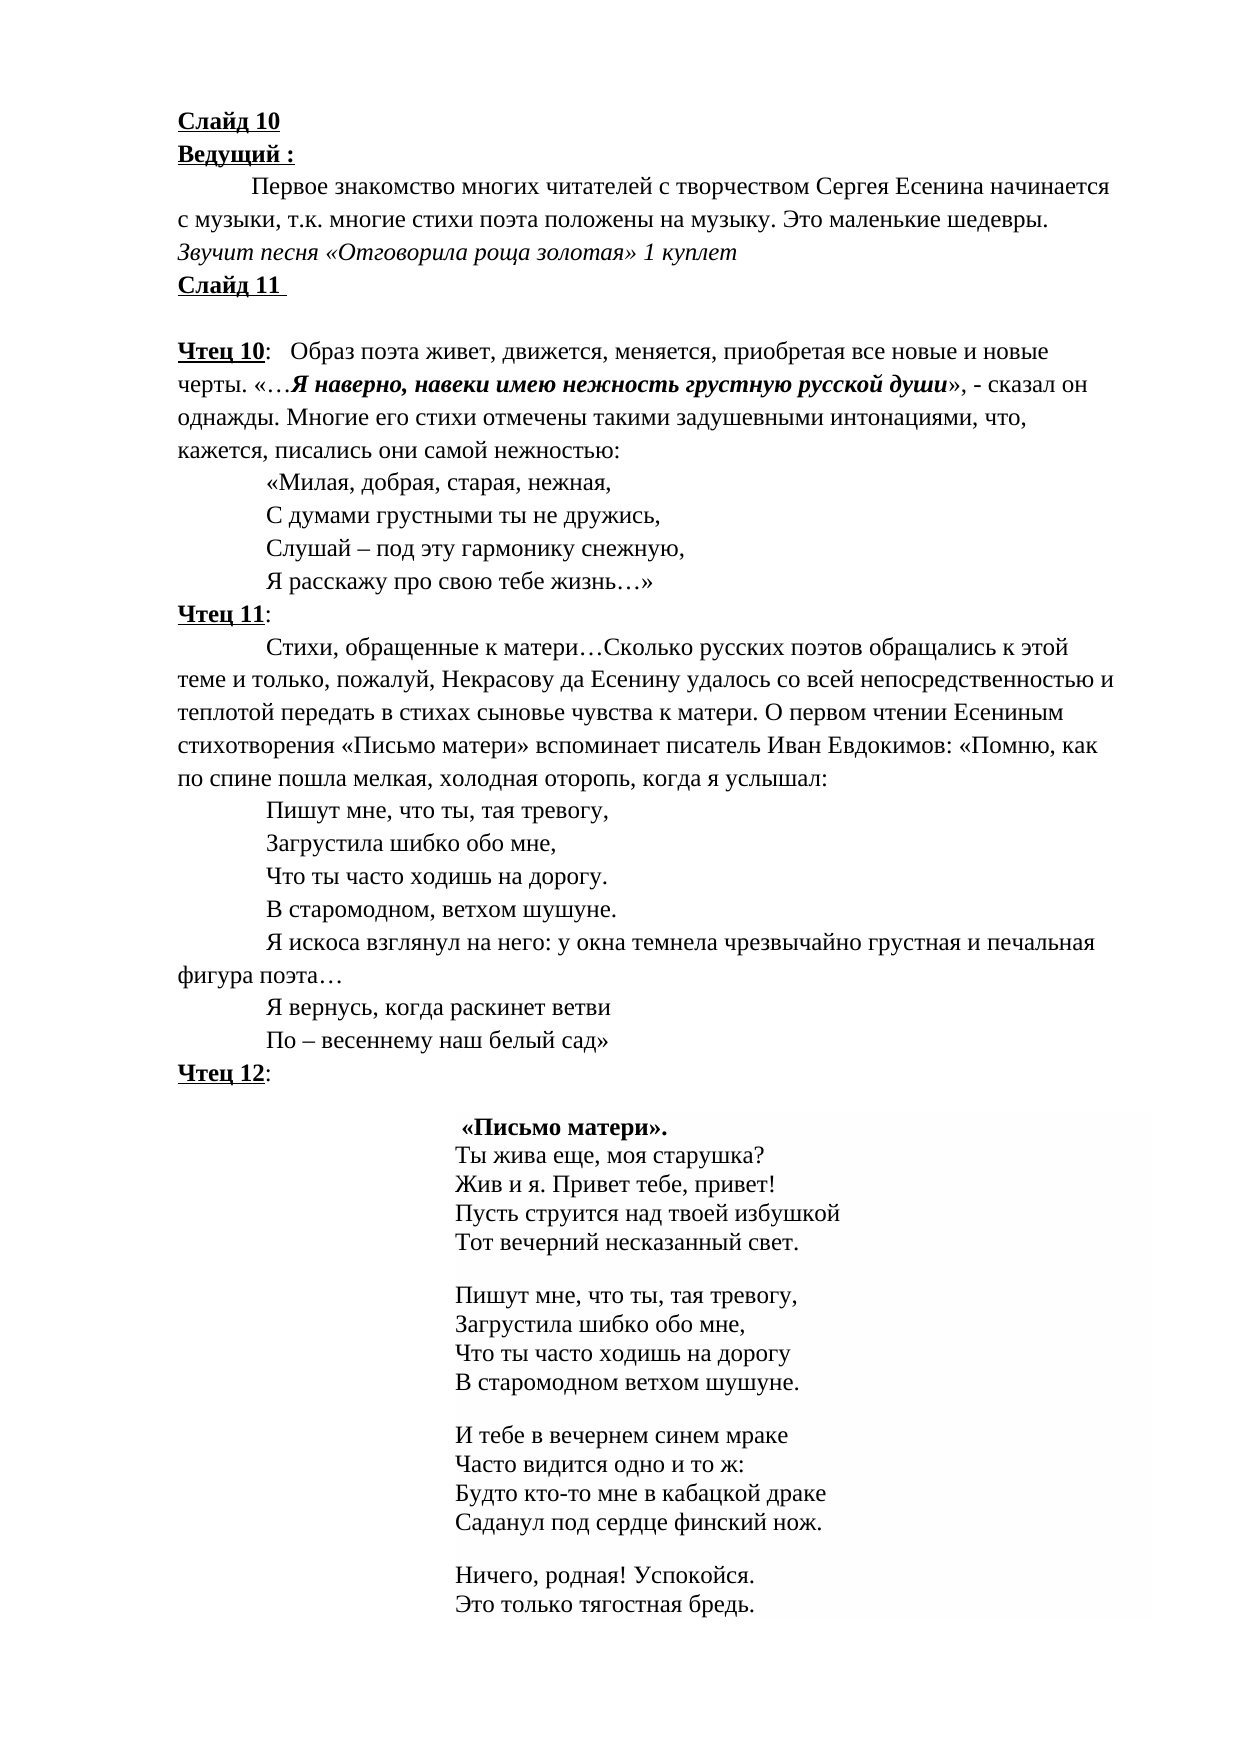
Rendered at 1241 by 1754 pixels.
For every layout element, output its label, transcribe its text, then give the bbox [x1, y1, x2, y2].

text Слайд 11 [177, 266, 1118, 299]
text «Милая, добрая, старая, нежная, [177, 463, 1118, 496]
text Чтец 12: [177, 1054, 1118, 1087]
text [455, 1561, 1152, 1618]
text Слушай – под эту гармонику снежную, [177, 529, 1118, 562]
text Ведущий : [177, 134, 1118, 167]
text Пишут мне, что ты, тая тревогу, Загрустила шибко обо мне, Что ты часто ходишь на дорогу В старомодном ветхом шушуне. [455, 1281, 1152, 1396]
text Пишут мне, что ты, тая тревогу, [177, 792, 1118, 824]
text Чтец 11: [177, 595, 1118, 627]
text С думами грустными ты не дружись, [177, 496, 1118, 529]
text Стихи, обращенные к матери…Сколько русских поэтов обращались к этой теме и только, пожалуй, Некрасову да Есенину удалось со всей непосредственностью и теплотой передать в стихах сыновье чувства к матери. О первом чтении Есениным стихотворения «Письмо матери» вспоминает писатель Иван Евдокимов: «Помню, как по спине пошла мелкая, холодная оторопь, когда я услышал: [177, 627, 1118, 792]
text По – весеннему наш белый сад» [177, 1021, 1118, 1054]
text «Письмо матери». Ты жива еще, моя старушка? Жив и я. Привет тебе, привет! Пусть струится над твоей избушкой Тот вечерний несказанный свет. [455, 1112, 1152, 1256]
text Что ты часто ходишь на дорогу. [177, 857, 1118, 890]
text Я вернусь, когда раскинет ветви [177, 988, 1118, 1021]
text Я искоса взглянул на него: у окна темнела чрезвычайно грустная и печальная фигура поэта… [177, 923, 1118, 988]
text И тебе в вечернем синем мраке Часто видится одно и то ж: Будто кто-то мне в кабацкой драке Саданул под сердце финский нож. [455, 1421, 1152, 1536]
text Первое знакомство многих читателей с творчеством Сергея Есенина начинается с музыки, т.к. многие стихи поэта положены на музыку. Это маленькие шедевры. [177, 167, 1118, 233]
text Слайд 10 [177, 102, 1118, 134]
text Чтец 10: Образ поэта живет, движется, меняется, приобретая все новые и новые черты. «…Я наверно, навеки имею нежность грустную русской души», - сказал он однажды. Многие его стихи отмечены такими задушевными интонациями, что, кажется, писались они самой нежностью: [177, 332, 1118, 463]
text В старомодном, ветхом шушуне. [177, 890, 1118, 923]
text Загрустила шибко обо мне, [177, 824, 1118, 857]
text Я расскажу про свою тебе жизнь…» [177, 562, 1118, 595]
text Звучит песня «Отговорила роща золотая» 1 куплет [177, 233, 1118, 266]
